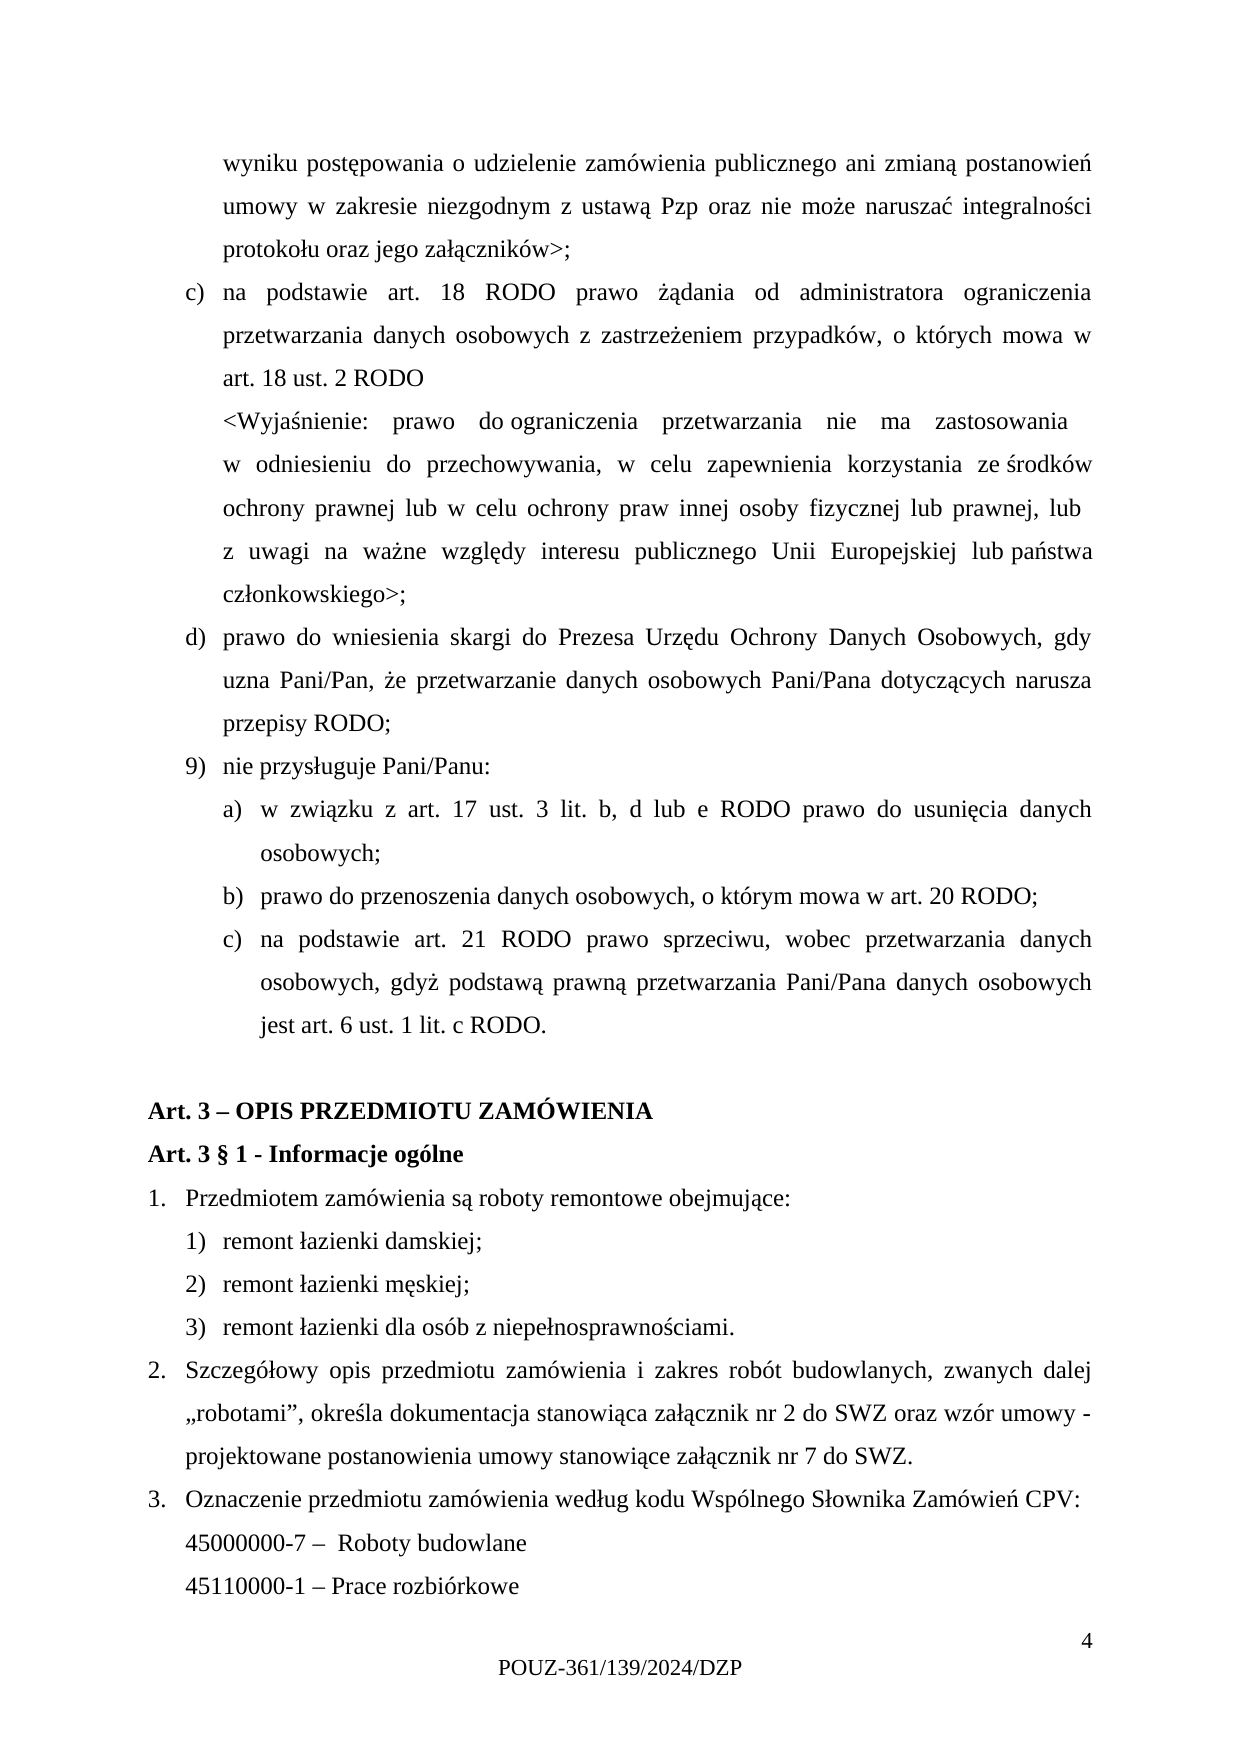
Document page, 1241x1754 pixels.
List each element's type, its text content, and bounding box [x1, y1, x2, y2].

text 45110000-1 – Prace rozbiórkowe [185, 1571, 1093, 1599]
list prawo do wniesienia skargi do Prezesa Urzędu Ochrony Danych Osobowych, gdy uzna Pani/Pan, że przetwarzanie danych osobowych Pani/Pana dotyczących narusza przepisy RODO; [185, 622, 1093, 737]
list Szczegółowy opis przedmiotu zamówienia i zakres robót budowlanych, zwanych dalej „robotami”, określa dokumentacja stanowiąca załącznik nr 2 do SWZ oraz wzór umowy - projektowane postanowienia umowy stanowiące załącznik nr 7 do SWZ. [148, 1355, 1093, 1470]
text <Wyjaśnienie: prawo do ograniczenia przetwarzania nie ma zastosowania w odniesieniu do przechowywania, w celu zapewnienia korzystania ze środków ochrony prawnej lub w celu ochrony praw innej osoby fizycznej lub prawnej, lub z uwagi na ważne względy interesu publicznego Unii Europejskiej lub państwa członkowskiego>; [223, 406, 1093, 608]
list na podstawie art. 18 RODO prawo żądania od administratora ograniczenia przetwarzania danych osobowych z zastrzeżeniem przypadków, o których mowa w art. 18 ust. 2 RODO [185, 277, 1093, 392]
list remont łazienki dla osób z niepełnosprawnościami. [185, 1312, 1093, 1341]
list remont łazienki męskiej; [185, 1269, 1093, 1298]
list Oznaczenie przedmiotu zamówienia według kodu Wspólnego Słownika Zamówień CPV: [148, 1484, 1093, 1513]
text Art. 3 – OPIS PRZEDMIOTU ZAMÓWIENIA [148, 1096, 1093, 1125]
list na podstawie art. 21 RODO prawo sprzeciwu, wobec przetwarzania danych osobowych, gdyż podstawą prawną przetwarzania Pani/Pana danych osobowych jest art. 6 ust. 1 lit. c RODO. [223, 924, 1093, 1039]
list prawo do przenoszenia danych osobowych, o którym mowa w art. 20 RODO; [223, 881, 1093, 909]
list Przedmiotem zamówienia są roboty remontowe obejmujące: [148, 1183, 1093, 1211]
list remont łazienki damskiej; [185, 1226, 1093, 1254]
list nie przysługuje Pani/Panu: [185, 751, 1093, 780]
list w związku z art. 17 ust. 3 lit. b, d lub e RODO prawo do usunięcia danych osobowych; [223, 794, 1093, 866]
text Art. 3 § 1 - Informacje ogólne [148, 1139, 1093, 1168]
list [185, 148, 1093, 263]
text 45000000-7 – Roboty budowlane [185, 1528, 1093, 1556]
